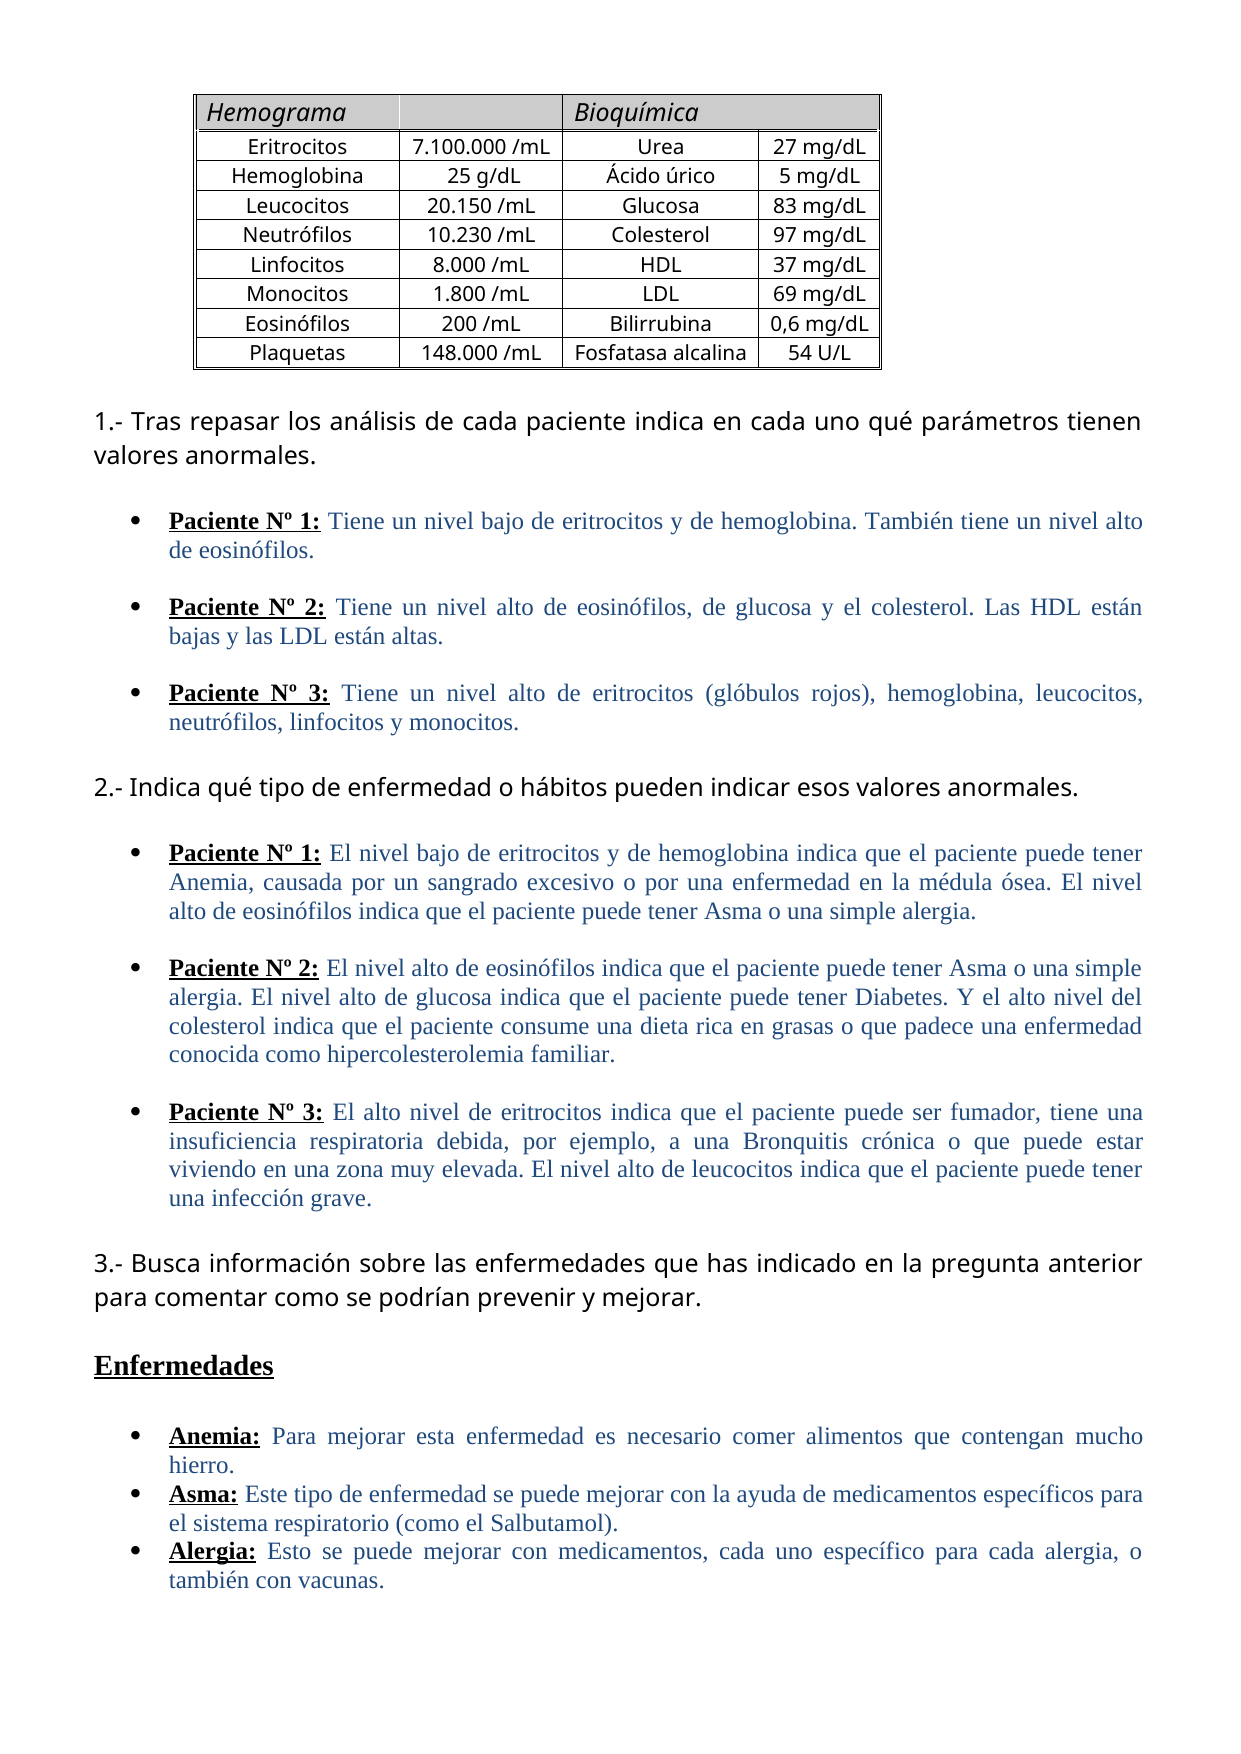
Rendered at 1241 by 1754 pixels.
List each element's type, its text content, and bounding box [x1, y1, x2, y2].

table_cell 54 U/L [759, 338, 879, 367]
table_cell 8.000 /mL [400, 250, 562, 278]
table_cell 200 /mL [400, 309, 562, 337]
table_cell Monocitos [197, 279, 399, 308]
table_cell [400, 95, 562, 129]
list Paciente Nº 2: Tiene un nivel alto de eosinófilos, de glucosa y el colesterol. Las HDL están bajas y las LDL están altas. [131, 592, 1144, 650]
list Paciente Nº 1: El nivel bajo de eritrocitos y de hemoglobina indica que el paciente puede tener Anemia, causada por un sangrado excesivo o por una enfermedad en la médula ósea. El nivel alto de eosinófilos indica que el paciente puede tener Asma o una simple alergia. [131, 838, 1144, 924]
table_cell Hemoglobina [197, 161, 399, 190]
table_cell 5 mg/dL [759, 161, 879, 190]
list Paciente Nº 3: Tiene un nivel alto de eritrocitos (glóbulos rojos), hemoglobina, leucocitos, neutrófilos, linfocitos y monocitos. [131, 678, 1144, 736]
table_cell 83 mg/dL [759, 191, 879, 219]
table_cell 0,6 mg/dL [759, 309, 879, 337]
table_cell 25 g/dL [400, 161, 562, 190]
table_cell 20.150 /mL [400, 191, 562, 219]
list Alergia: Esto se puede mejorar con medicamentos, cada uno específico para cada alergia, o también con vacunas. [131, 1536, 1144, 1594]
table_cell 148.000 /mL [400, 338, 562, 367]
list Paciente Nº 3: El alto nivel de eritrocitos indica que el paciente puede ser fumador, tiene una insuficiencia respiratoria debida, por ejemplo, a una Bronquitis crónica o que puede estar viviendo en una zona muy elevada. El nivel alto de leucocitos indica que el paciente puede tener una infección grave. [131, 1097, 1144, 1212]
table_cell LDL [563, 279, 758, 308]
table_cell Linfocitos [197, 250, 399, 278]
table_cell 27 mg/dL [759, 129, 879, 160]
table_cell [759, 95, 879, 129]
text 2.- Indica qué tipo de enfermedad o hábitos pueden indicar esos valores anormales. [94, 770, 1144, 804]
list Anemia: Para mejorar esta enfermedad es necesario comer alimentos que contengan mucho hierro. [131, 1421, 1144, 1479]
table_cell Colesterol [563, 220, 758, 249]
table_cell 1.800 /mL [400, 279, 562, 308]
table_cell HDL [563, 250, 758, 278]
list Paciente Nº 1: Tiene un nivel bajo de eritrocitos y de hemoglobina. También tiene un nivel alto de eosinófilos. [131, 506, 1144, 563]
table_cell Fosfatasa alcalina [563, 338, 758, 367]
table_cell Leucocitos [197, 191, 399, 219]
table_cell Neutrófilos [197, 220, 399, 249]
text 3.- Busca información sobre las enfermedades que has indicado en la pregunta anterior para comentar como se podrían prevenir y mejorar. [94, 1246, 1144, 1314]
list Asma: Este tipo de enfermedad se puede mejorar con la ayuda de medicamentos específicos para el sistema respiratorio (como el Salbutamol). [131, 1479, 1144, 1536]
table_cell Eritrocitos [197, 129, 399, 160]
table_cell 97 mg/dL [759, 220, 879, 249]
list Paciente Nº 2: El nivel alto de eosinófilos indica que el paciente puede tener Asma o una simple alergia. El nivel alto de glucosa indica que el paciente puede tener Diabetes. Y el alto nivel del colesterol indica que el paciente consume una dieta rica en grasas o que padece una enfermedad conocida como hipercolesterolemia familiar. [131, 953, 1144, 1068]
table_cell Eosinófilos [197, 309, 399, 337]
table_cell Glucosa [563, 191, 758, 219]
table_cell Bilirrubina [563, 309, 758, 337]
table_cell 10.230 /mL [400, 220, 562, 249]
table_cell 69 mg/dL [759, 279, 879, 308]
text Enfermedades [94, 1348, 1144, 1382]
table_cell Plaquetas [197, 338, 399, 367]
table_cell Urea [563, 132, 758, 160]
table_cell 7.100.000 /mL [400, 132, 562, 160]
table_cell Ácido úrico [563, 161, 758, 190]
table_cell Hemograma [197, 95, 399, 129]
text 1.- Tras repasar los análisis de cada paciente indica en cada uno qué parámetros tienen valores anormales. [94, 404, 1144, 472]
table_cell Bioquímica [563, 95, 759, 129]
table_cell 37 mg/dL [759, 250, 879, 278]
